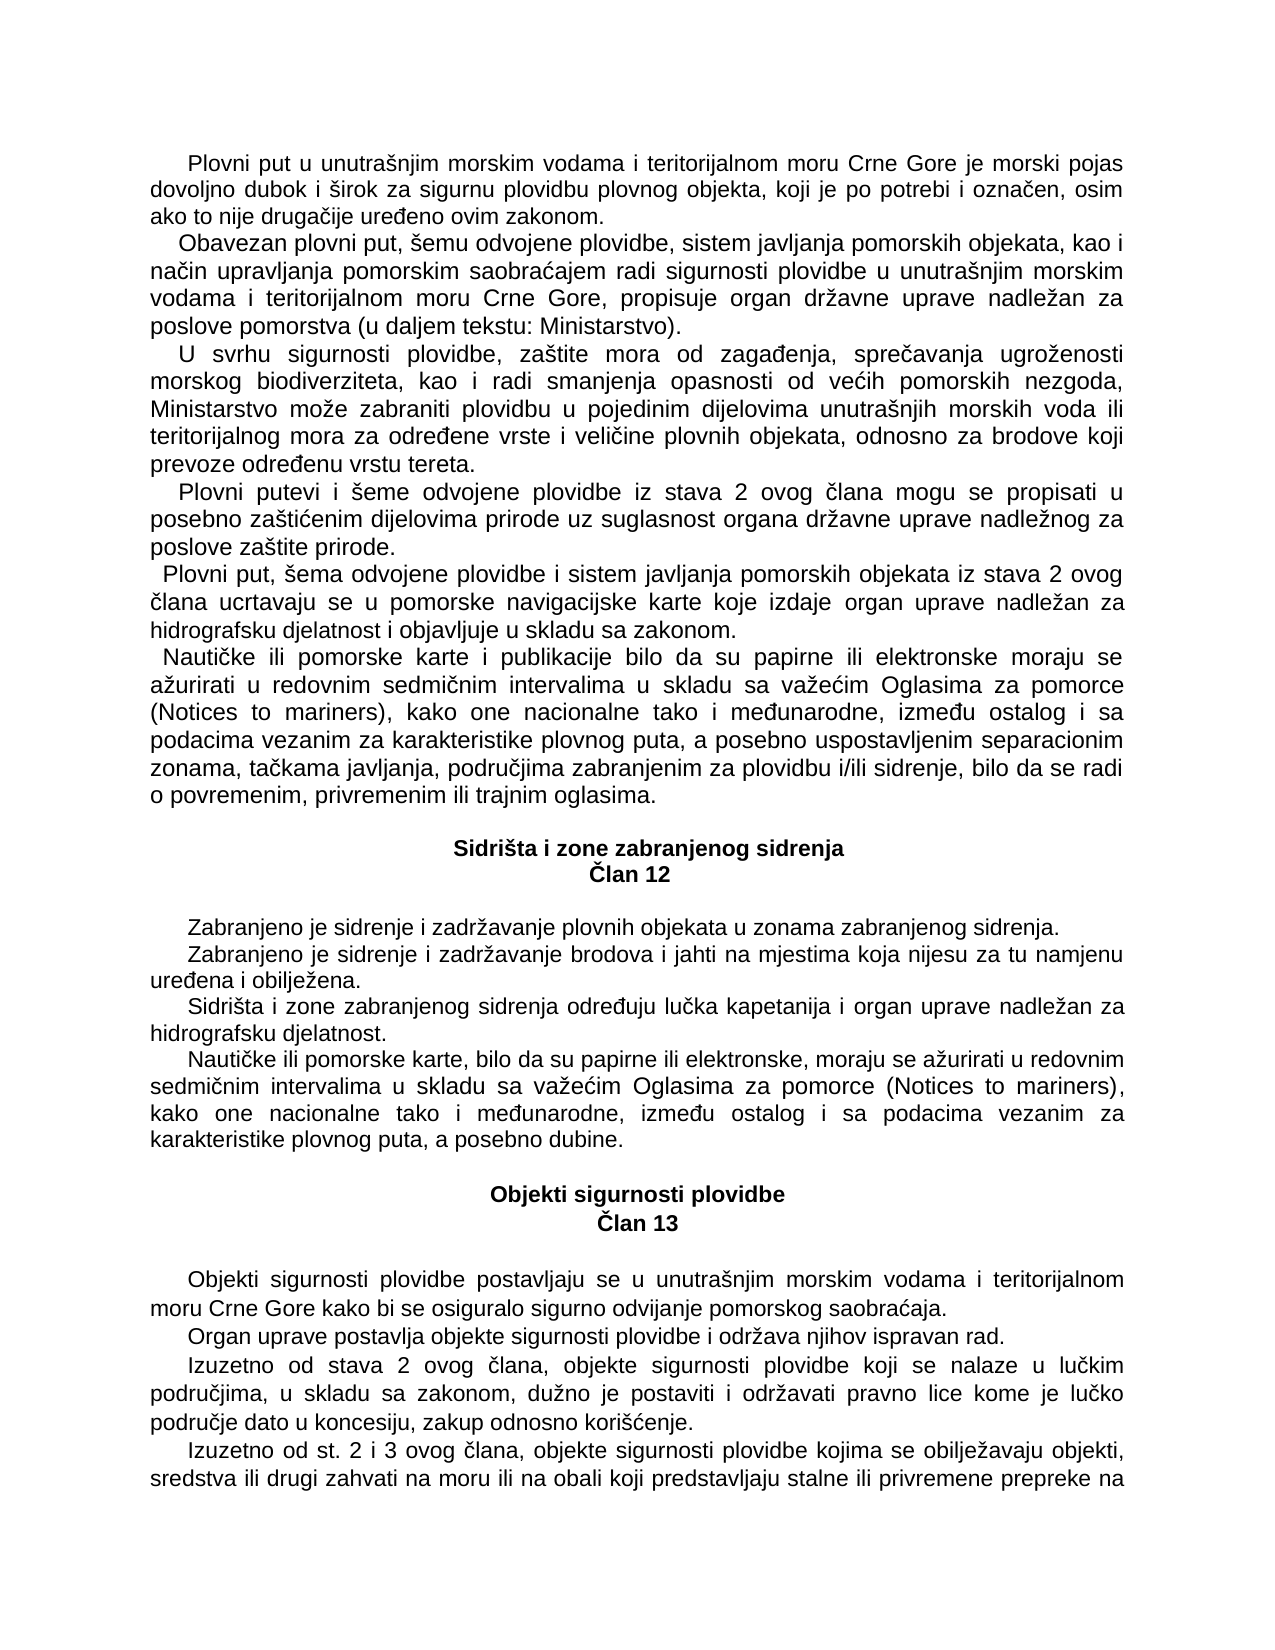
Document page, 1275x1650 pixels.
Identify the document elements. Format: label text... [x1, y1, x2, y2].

text Organ uprave postavlja objekte sigurnosti plovidbe i održava njihov ispravan rad. [150, 1323, 1125, 1349]
text Zabranjeno je sidrenje i zadržavanje brodova i jahti na mjestima koja nijesu za tu namjenu uređena i obilježena. [150, 941, 1125, 993]
text Obavezan plovni put, šemu odvojene plovidbe, sistem javljanja pomorskih objekata, kao i način upravljanja pomorskim saobraćajem radi sigurnosti plovidbe u unutrašnjim morskim vodama i teritorijalnom moru Crne Gore, propisuje organ državne uprave nadležan za poslove pomorstva (u daljem tekstu: Ministarstvo). [150, 229, 1125, 339]
text Nautičke ili pomorske karte, bilo da su papirne ili elektronske, moraju se ažurirati u redovnim sedmičnim intervalima u skladu sa važećim Oglasima za pomorce (Notices to mariners), kako one nacionalne tako i međunarodne, između ostalog i sa podacima vezanim za karakteristike plovnog puta, a posebno dubine. [150, 1046, 1125, 1153]
text Sidrišta i zone zabranjenog sidrenja [150, 835, 1109, 861]
text Objekti sigurnosti plovidbe [150, 1181, 1125, 1207]
text Zabranjeno je sidrenje i zadržavanje plovnih objekata u zonama zabranjenog sidrenja. [150, 914, 1125, 941]
text Objekti sigurnosti plovidbe postavljaju se u unutrašnjim morskim vodama i teritorijalnom moru Crne Gore kako bi se osiguralo sigurno odvijanje pomorskog saobraćaja. [150, 1266, 1125, 1321]
text Plovni put, šema odvojene plovidbe i sistem javljanja pomorskih objekata iz stava 2 ovog člana ucrtavaju se u pomorske navigacijske karte koje izdaje organ uprave nadležan za hidrografsku djelatnost i objavljuje u skladu sa zakonom. [150, 560, 1125, 643]
text U svrhu sigurnosti plovidbe, zaštite mora od zagađenja, sprečavanja ugroženosti morskog biodiverziteta, kao i radi smanjenja opasnosti od većih pomorskih nezgoda, Ministarstvo može zabraniti plovidbu u pojedinim dijelovima unutrašnjih morskih voda ili teritorijalnog mora za određene vrste i veličine plovnih objekata, odnosno za brodove koji prevoze određenu vrstu tereta. [150, 339, 1125, 477]
text Plovni putevi i šeme odvojene plovidbe iz stava 2 ovog člana mogu se propisati u posebno zaštićenim dijelovima prirode uz suglasnost organa državne uprave nadležnog za poslove zaštite prirode. [150, 477, 1125, 560]
text Član 12 [150, 861, 1109, 888]
text Izuzetno od stava 2 ovog člana, objekte sigurnosti plovidbe koji se nalaze u lučkim područjima, u skladu sa zakonom, dužno je postaviti i održavati pravno lice kome je lučko područje dato u koncesiju, zakup odnosno korišćenje. [150, 1352, 1125, 1435]
text Član 13 [150, 1209, 1125, 1236]
text Plovni put u unutrašnjim morskim vodama i teritorijalnom moru Crne Gore je morski pojas dovoljno dubok i širok za sigurnu plovidbu plovnog objekta, koji je po potrebi i označen, osim ako to nije drugačije uređeno ovim zakonom. [150, 150, 1125, 229]
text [150, 1437, 1125, 1492]
text Nautičke ili pomorske karte i publikacije bilo da su papirne ili elektronske moraju se ažurirati u redovnim sedmičnim intervalima u skladu sa važećim Oglasima za pomorce (Notices to mariners), kako one nacionalne tako i međunarodne, između ostalog i sa podacima vezanim za karakteristike plovnog puta, a posebno uspostavljenim separacionim zonama, tačkama javljanja, područjima zabranjenim za plovidbu i/ili sidrenje, bilo da se radi o povremenim, privremenim ili trajnim oglasima. [150, 643, 1125, 809]
text Sidrišta i zone zabranjenog sidrenja određuju lučka kapetanija i organ uprave nadležan za hidrografsku djelatnost. [150, 993, 1125, 1046]
